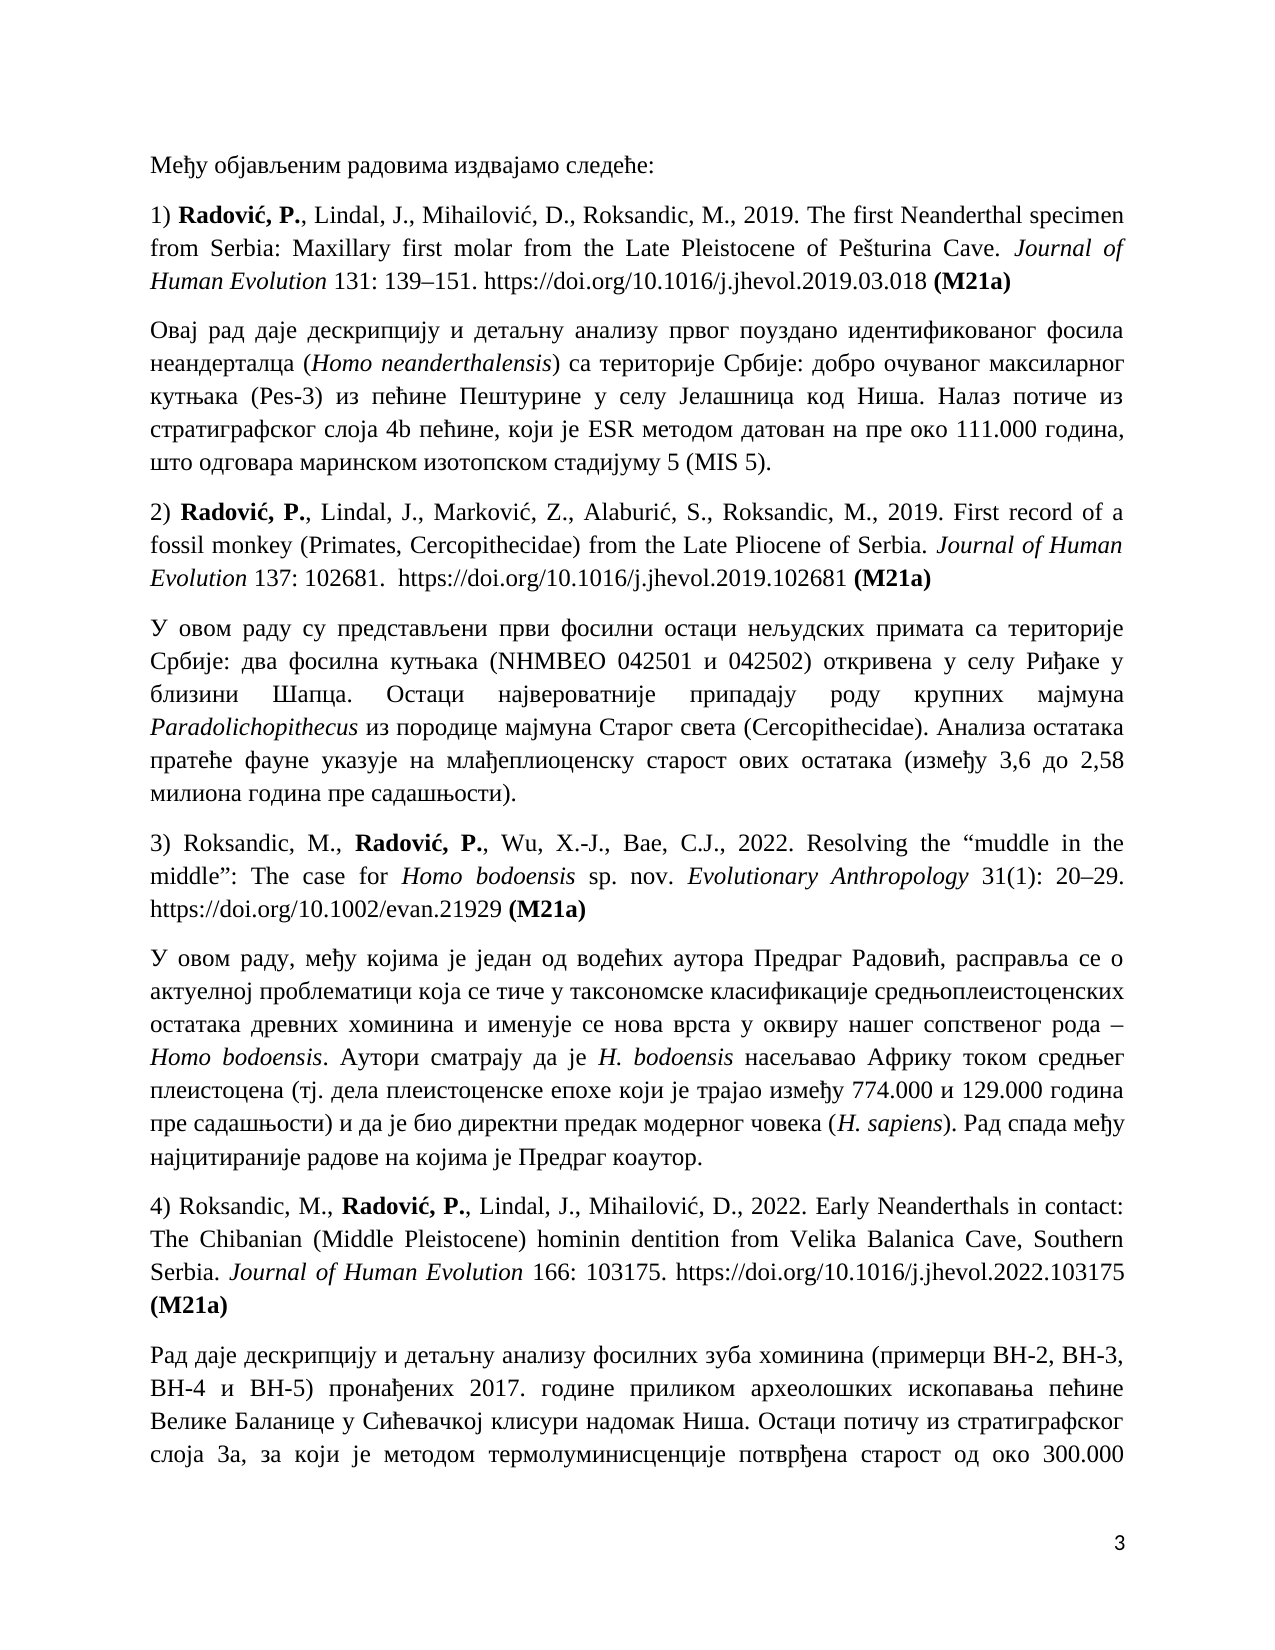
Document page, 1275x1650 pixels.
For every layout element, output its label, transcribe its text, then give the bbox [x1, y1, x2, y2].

text У овом раду су представљени први фосилни остаци нељудских примата са територије Србије: два фосилна кутњака (NHMBEO 042501 и 042502) откривена у селу Риђаке у близини Шапца. Остаци највероватније припадају роду крупних мајмуна Paradolichopithecus из породице мајмуна Старог света (Cercopithecidae). Анализа остатака пратеће фауне указује на млађеплиоценску старост ових остатака (између 3,6 до 2,58 милиона година пре садашњости). [150, 613, 1125, 807]
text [150, 1340, 1125, 1468]
text У овом раду, међу којима је један од водећих аутора Предраг Радовић, расправља се о актуелној проблематици која се тиче у таксономске класификације средњоплеистоценских остатака древних хоминина и именује се нова врста у оквиру нашег сопственог рода – Homo bodoensis. Аутори сматрају да је H. bodoensis насељавао Африку током средњег плеистоцена (тј. дела плеистоценске епохе који је трајао између 774.000 и 129.000 година пре садашњости) и да је био директни предак модерног човека (H. sapiens). Рад спада међу најцитираније радове на којима је Предраг коаутор. [150, 943, 1125, 1170]
text 2) Radović, P., Lindal, J., Marković, Z., Alaburić, S., Roksandic, M., 2019. First record of a fossil monkey (Primates, Cercopithecidae) from the Late Pliocene of Serbia. Journal of Human Evolution 137: 102681. https://doi.org/10.1016/j.jhevol.2019.102681 (М21а) [150, 497, 1125, 592]
text 1) Radović, P., Lindal, J., Mihailović, D., Roksandic, M., 2019. The first Neanderthal specimen from Serbia: Maxillary first molar from the Late Pleistocene of Pešturina Cave. Journal of Human Evolution 131: 139–151. https://doi.org/10.1016/j.jhevol.2019.03.018 (М21а) [150, 200, 1125, 294]
text Овај рад даје дескрипцију и детаљну анализу првог поуздано идентификованог фосила неандерталца (Homo neanderthalensis) са територије Србије: добро очуваног максиларног кутњака (Pes-3) из пећине Пештурине у селу Јелашница код Ниша. Налаз потиче из стратиграфског слоја 4b пећине, који је ESR методом датован на пре око 111.000 година, што одговара маринском изотопском стадијуму 5 (MIS 5). [150, 315, 1125, 476]
text 3) Roksandic, M., Radović, P., Wu, X.-J., Bae, C.J., 2022. Resolving the “muddle in the middle”: The case for Homo bodoensis sp. nov. Evolutionary Anthropology 31(1): 20–29. https://doi.org/10.1002/evan.21929 (М21а) [150, 828, 1125, 922]
text Међу објављеним радовима издвајамо следеће: [150, 150, 1125, 179]
text 4) Roksandic, M., Radović, P., Lindal, J., Mihailović, D., 2022. Early Neanderthals in contact: The Chibanian (Middle Pleistocene) hominin dentition from Velika Balanica Cave, Southern Serbia. Journal of Human Evolution 166: 103175. https://doi.org/10.1016/j.jhevol.2022.103175 (М21а) [150, 1191, 1125, 1319]
